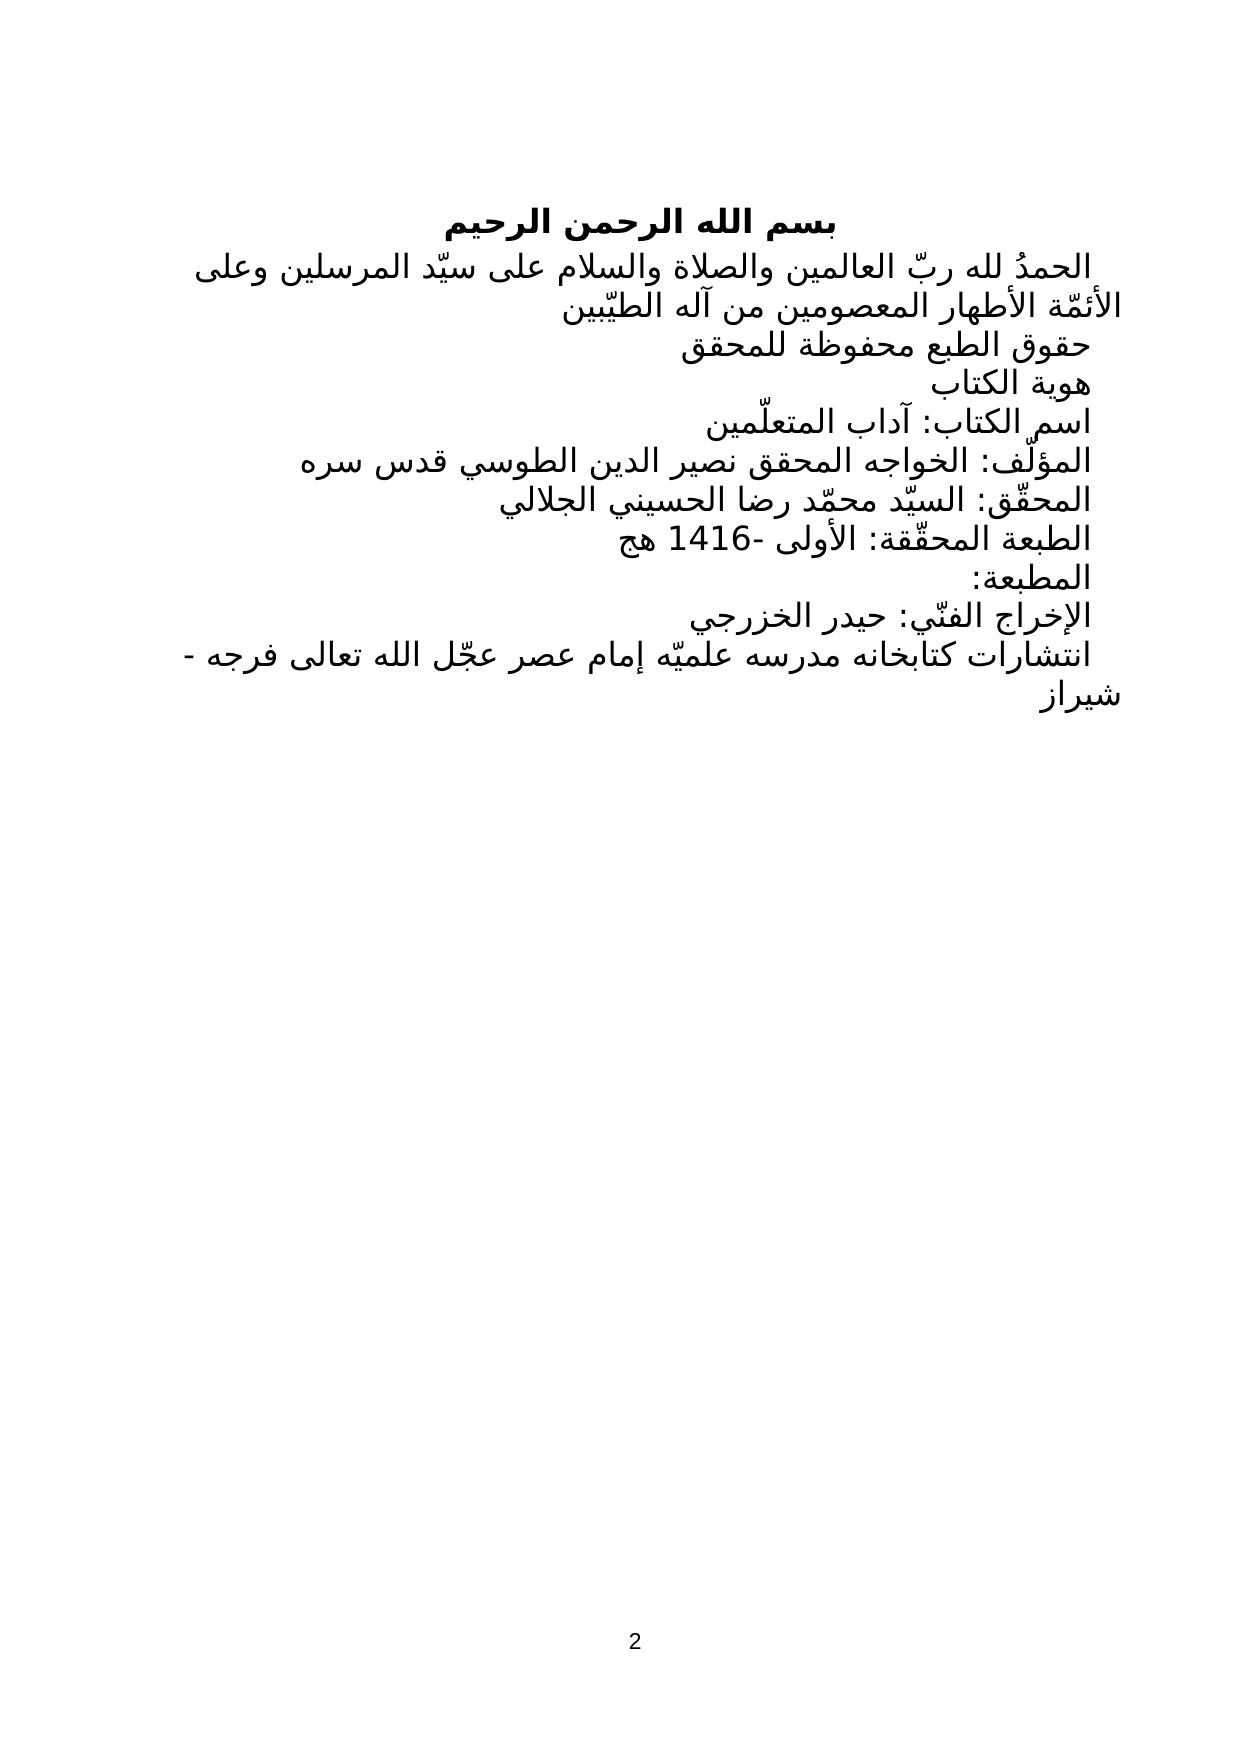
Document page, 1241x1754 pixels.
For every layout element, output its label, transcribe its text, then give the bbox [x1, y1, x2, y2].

text هوية الكتاب [148, 364, 1122, 403]
text المطبعة: [148, 558, 1122, 597]
text حقوق الطبع محفوظة للمحقق [148, 325, 1122, 364]
text بسم الله الرحمن الرحيم [148, 202, 1122, 241]
text اسم الكتاب: آداب المتعلّمين [148, 403, 1122, 442]
text انتشارات كتابخانه مدرسه علميّه إمام عصر عجّل الله تعالى فرجه - شيراز [148, 636, 1122, 713]
text الحمدُ لله ربّ العالمين والصلاة والسلام على سيّد المرسلين وعلى الأئمّة الأطهار المعصومين من آله الطيّبين [148, 247, 1122, 325]
text المؤلّف: الخواجه المحقق نصير الدين الطوسي قدس سره [148, 442, 1122, 480]
text الإخراج الفنّي: حيدر الخزرجي [148, 597, 1122, 636]
text الطبعة المحقّقة: الأولى -1416 هج [148, 519, 1122, 558]
text المحقّق: السيّد محمّد رضا الحسيني الجلالي [148, 480, 1122, 519]
